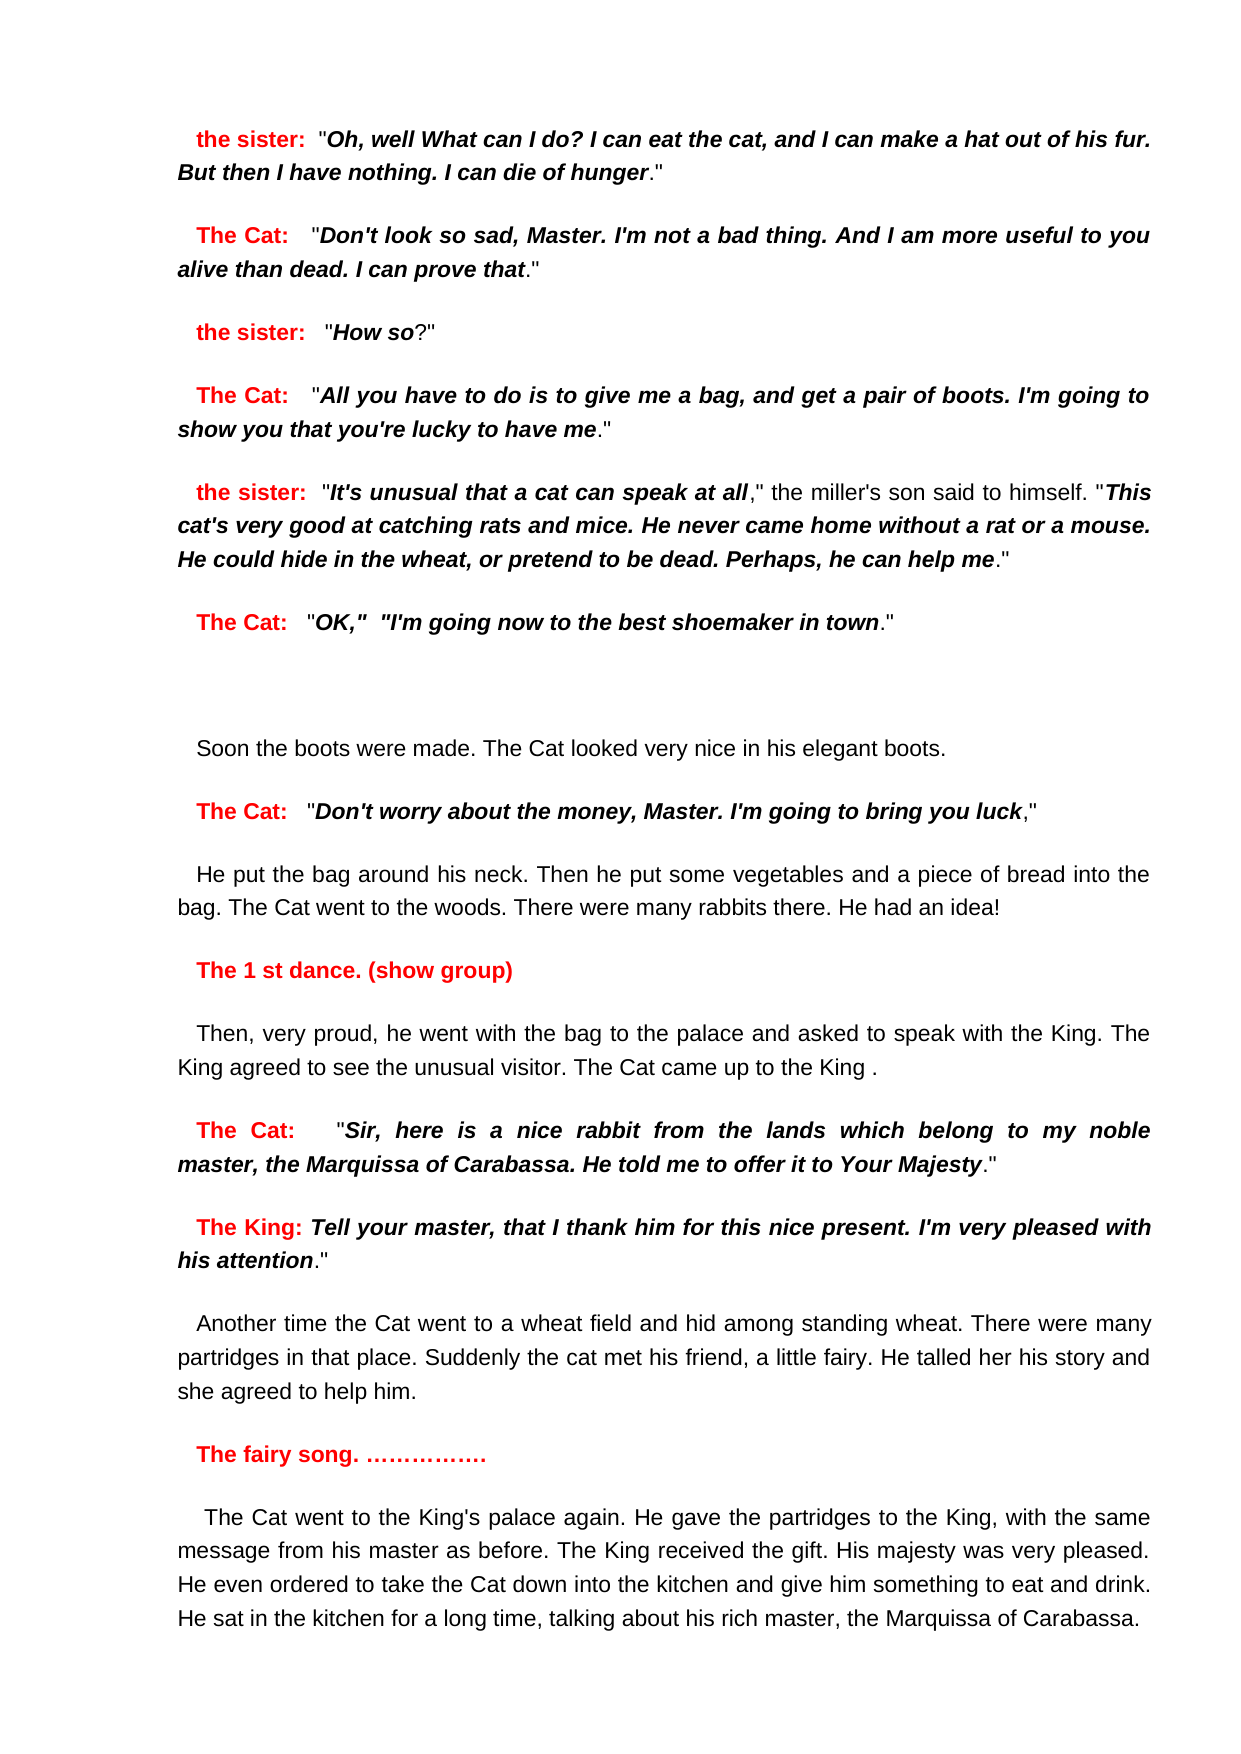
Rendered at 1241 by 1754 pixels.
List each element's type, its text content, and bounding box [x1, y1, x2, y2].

text The Cat: "All you have to do is to give me a bag, and get a pair of boots. I'm going to show you that you're lucky to have me." [177, 374, 1152, 442]
text Another time the Cat went to a wheat field and hid among standing wheat. There were many partridges in that place. Suddenly the cat met his friend, a little fairy. He talled her his story and she agreed to help him. [177, 1303, 1152, 1404]
text the sister: "Oh, well What can I do? I can eat the cat, and I can make a hat out of his fur. But then I have nothing. I can die of hunger." [177, 118, 1152, 186]
text the sister: "It's unusual that a cat can speak at all," the miller's son said to himself. "This cat's very good at catching rats and mice. He never came home without a rat or a mouse. He could hide in the wheat, or pretend to be dead. Perhaps, he can help me." [177, 471, 1152, 572]
text The Cat: "Don't look so sad, Master. I'm not a bad thing. And I am more useful to you alive than dead. I can prove that." [177, 215, 1152, 282]
text Soon the boots were made. The Cat looked very nice in his elegant boots. [177, 727, 1152, 761]
text The fairy song. ……………. [177, 1433, 1152, 1467]
text The Cat: "Sir, here is a nice rabbit from the lands which belong to my noble master, the Marquissa of Carabassa. He told me to offer it to Your Majesty." [177, 1109, 1152, 1177]
text Then, very proud, he went with the bag to the palace and asked to speak with the King. The King agreed to see the unusual visitor. The Cat came up to the King . [177, 1013, 1152, 1080]
text He put the bag around his neck. Then he put some vegetables and a piece of bread into the bag. The Cat went to the woods. There were many rabbits there. He had an idea! [177, 853, 1152, 921]
text The Cat: "OK," "I'm going now to the best shoemaker in town." [177, 601, 1152, 635]
text the sister: "How so?" [177, 311, 1152, 345]
text The King: Tell your master, that I thank him for this nice present. I'm very pleased with his attention." [177, 1206, 1152, 1273]
text The Cat: "Don't worry about the money, Master. I'm going to bring you luck," [177, 790, 1152, 824]
text The 1 st dance. (show group) [177, 950, 1152, 983]
text The Cat went to the King's palace again. He gave the partridges to the King, with the same message from his master as before. The King received the gift. His majesty was very pleased. He even ordered to take the Cat down into the kitchen and give him something to eat and drink. He sat in the kitchen for a long time, talking about his rich master, the Marquissa of Carabassa. [177, 1496, 1152, 1631]
